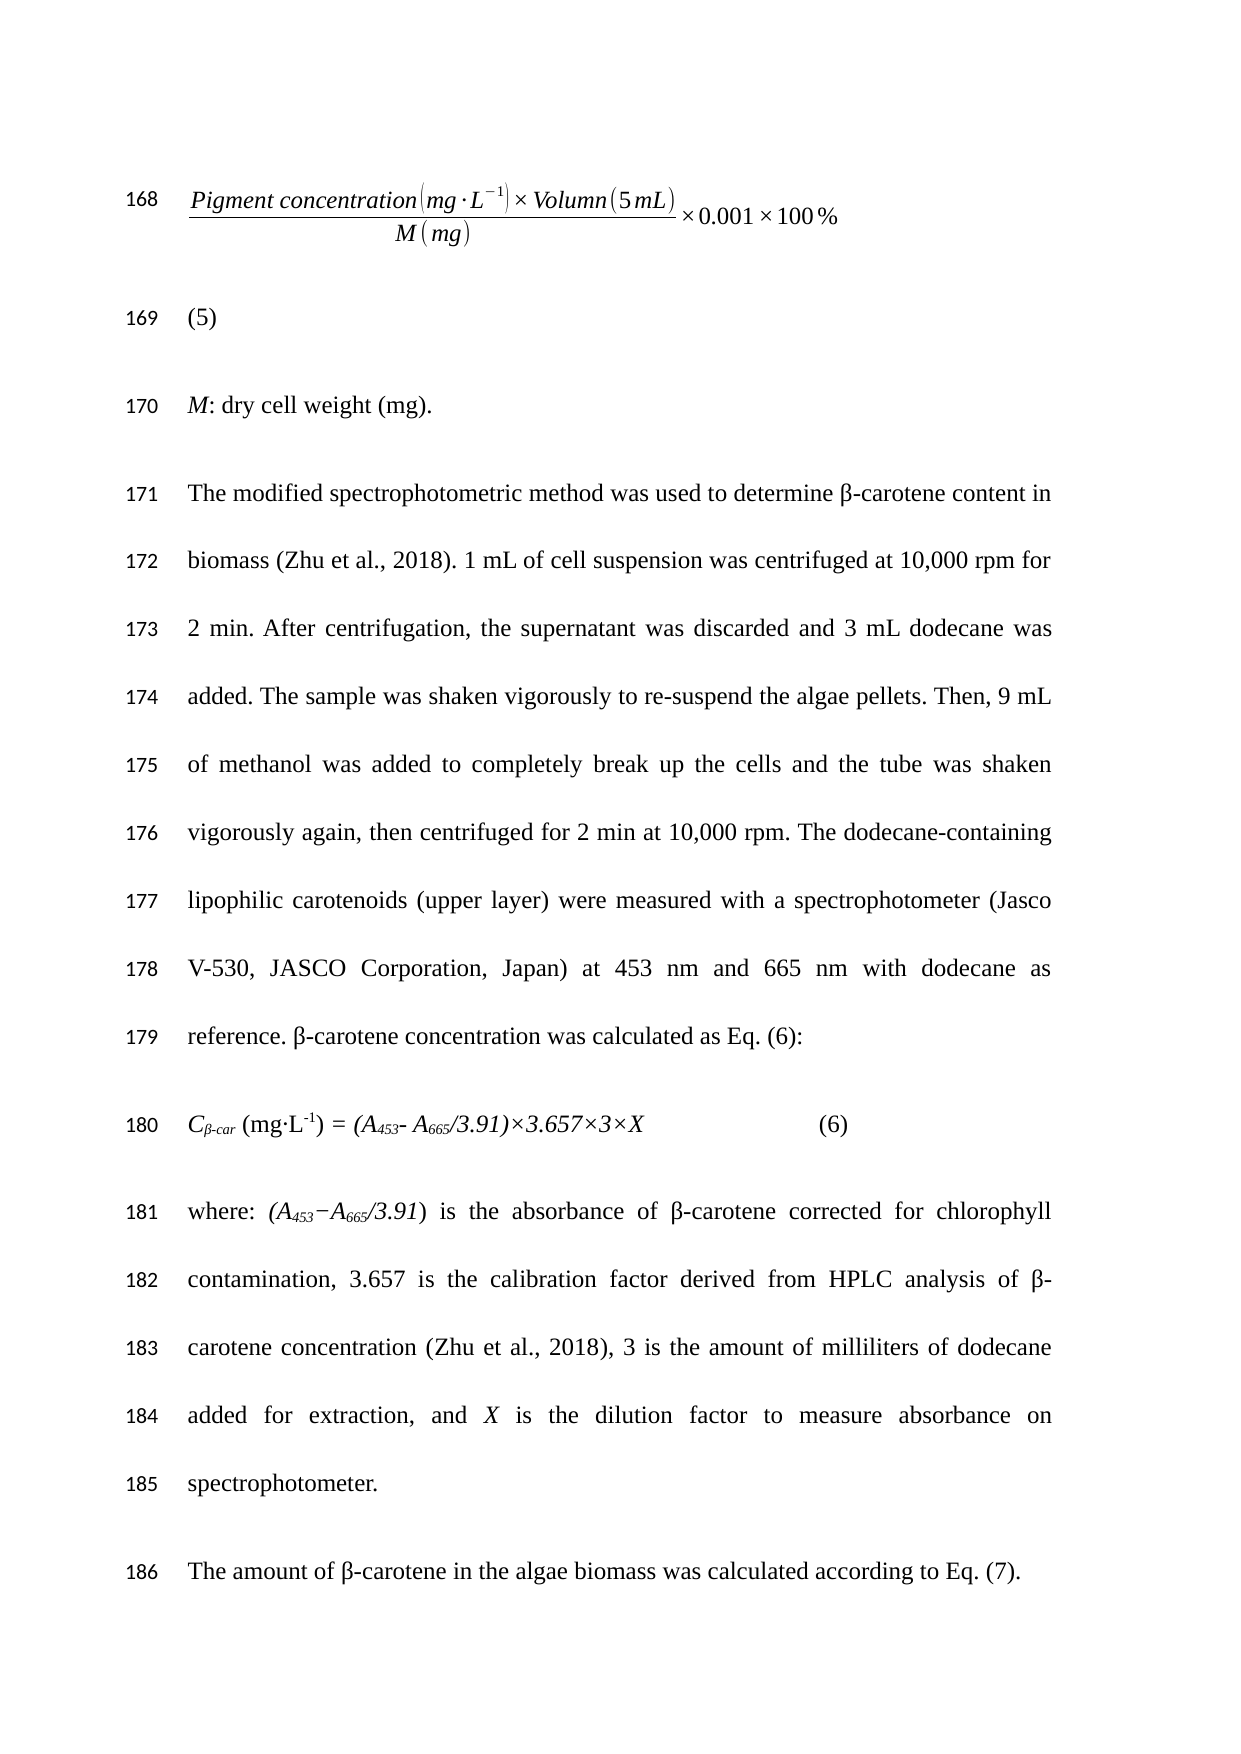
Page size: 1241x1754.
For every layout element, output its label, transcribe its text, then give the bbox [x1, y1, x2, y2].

text The amount of β-carotene in the algae biomass was calculated according to Eq. (7). [187, 1553, 1053, 1587]
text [187, 164, 1053, 334]
text M: dry cell weight (mg). [187, 387, 1053, 421]
text where: (A453−A665/3.91) is the absorbance of β-carotene corrected for chlorophyll contamination, 3.657 is the calibration factor derived from HPLC analysis of β-carotene concentration (Zhu et al., 2018), 3 is the amount of milliliters of dodecane added for extraction, and X is the dilution factor to measure absorbance on spectrophotometer. [187, 1194, 1053, 1499]
text The modified spectrophotometric method was used to determine β-carotene content in biomass (Zhu et al., 2018). 1 mL of cell suspension was centrifuged at 10,000 rpm for 2 min. After centrifugation, the supernatant was discarded and 3 mL dodecane was added. The sample was shaken vigorously to re-suspend the algae pellets. Then, 9 mL of methanol was added to completely break up the cells and the tube was shaken vigorously again, then centrifuged for 2 min at 10,000 rpm. The dodecane-containing lipophilic carotenoids (upper layer) were measured with a spectrophotometer (Jasco V-530, JASCO Corporation, Japan) at 453 nm and 665 nm with dodecane as reference. β-carotene concentration was calculated as Eq. (6): [187, 475, 1053, 1052]
text Cβ-car (mg∙L-1) = (A453- A665/3.91)×3.657×3×X (6) [187, 1106, 1053, 1140]
